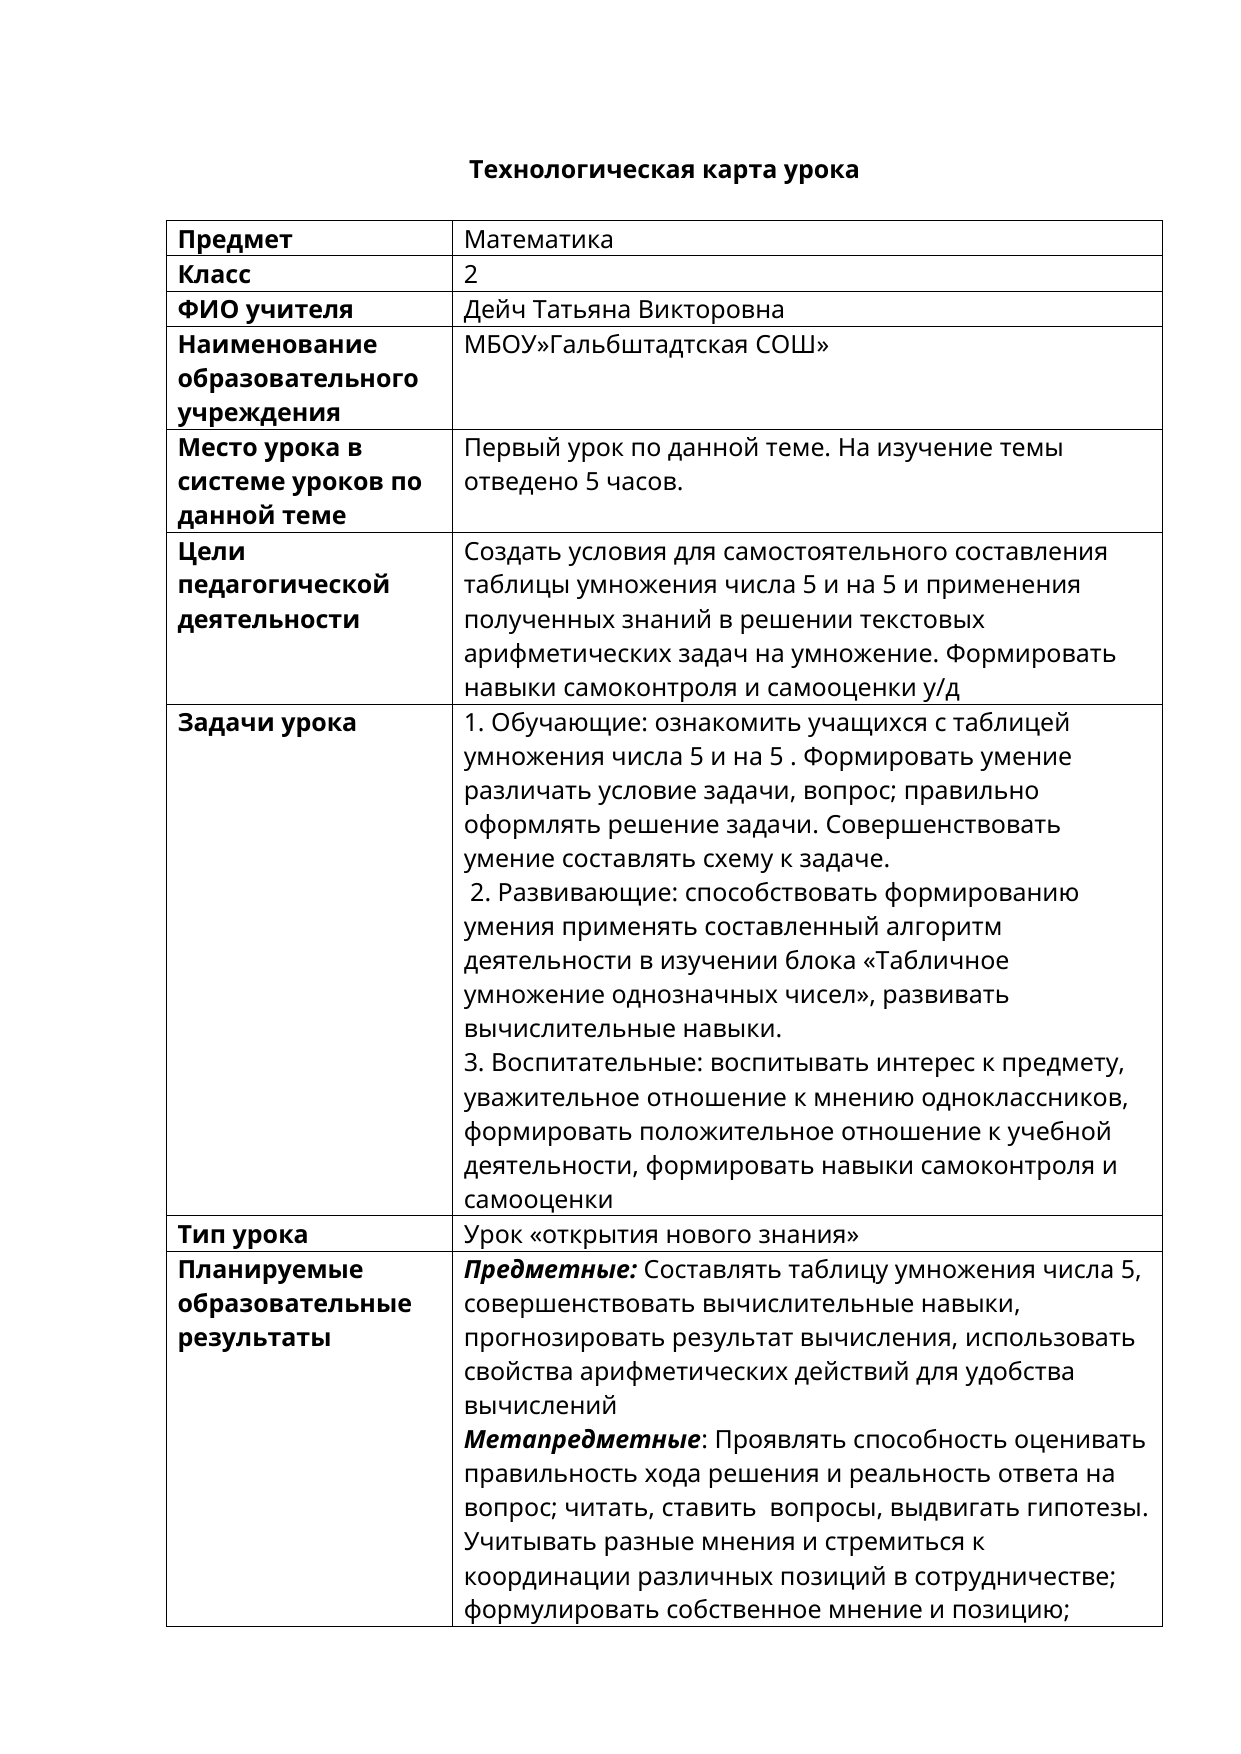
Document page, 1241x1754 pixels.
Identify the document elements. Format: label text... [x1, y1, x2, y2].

table_cell Задачи урока [167, 705, 452, 1215]
table_cell Дейч Татьяна Викторовна [453, 292, 1162, 326]
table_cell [167, 1252, 452, 1626]
table_header Математика [453, 221, 1162, 255]
table_cell Наименование образовательного учреждения [167, 327, 452, 429]
table_cell 1. Обучающие: ознакомить учащихся с таблицей умножения числа 5 и на 5 . Формировать умение различать условие задачи, вопрос; правильно оформлять решение задачи. Совершенствовать умение составлять схему к задаче. 2. Развивающие: способствовать формированию умения применять составленный алгоритм деятельности в изучении блока «Табличное умножение однозначных чисел», развивать вычислительные навыки. 3. Воспитательные: воспитывать интерес к предмету, уважительное отношение к мнению одноклассников, формировать положительное отношение к учебной деятельности, формировать навыки самоконтроля и самооценки [453, 705, 1162, 1215]
table_cell ФИО учителя [167, 292, 452, 326]
table_cell Тип урока [167, 1216, 452, 1251]
table_cell Урок «открытия нового знания» [453, 1216, 1162, 1251]
table_cell Класс [167, 256, 452, 291]
table_cell 2 [453, 256, 1162, 291]
table_cell Место урока в системе уроков по данной теме [167, 430, 452, 532]
table_cell Создать условия для самостоятельного составления таблицы умножения числа 5 и на 5 и применения полученных знаний в решении текстовых арифметических задач на умножение. Формировать навыки самоконтроля и самооценки у/д [453, 533, 1162, 703]
table_header Предмет [167, 221, 452, 255]
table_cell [453, 1252, 1162, 1626]
table_cell Первый урок по данной теме. На изучение темы отведено 5 часов. [453, 430, 1162, 532]
table_cell МБОУ»Гальбштадтская СОШ» [453, 327, 1162, 429]
table_cell Цели педагогической деятельности [167, 533, 452, 703]
text Технологическая карта урока [177, 152, 1152, 186]
